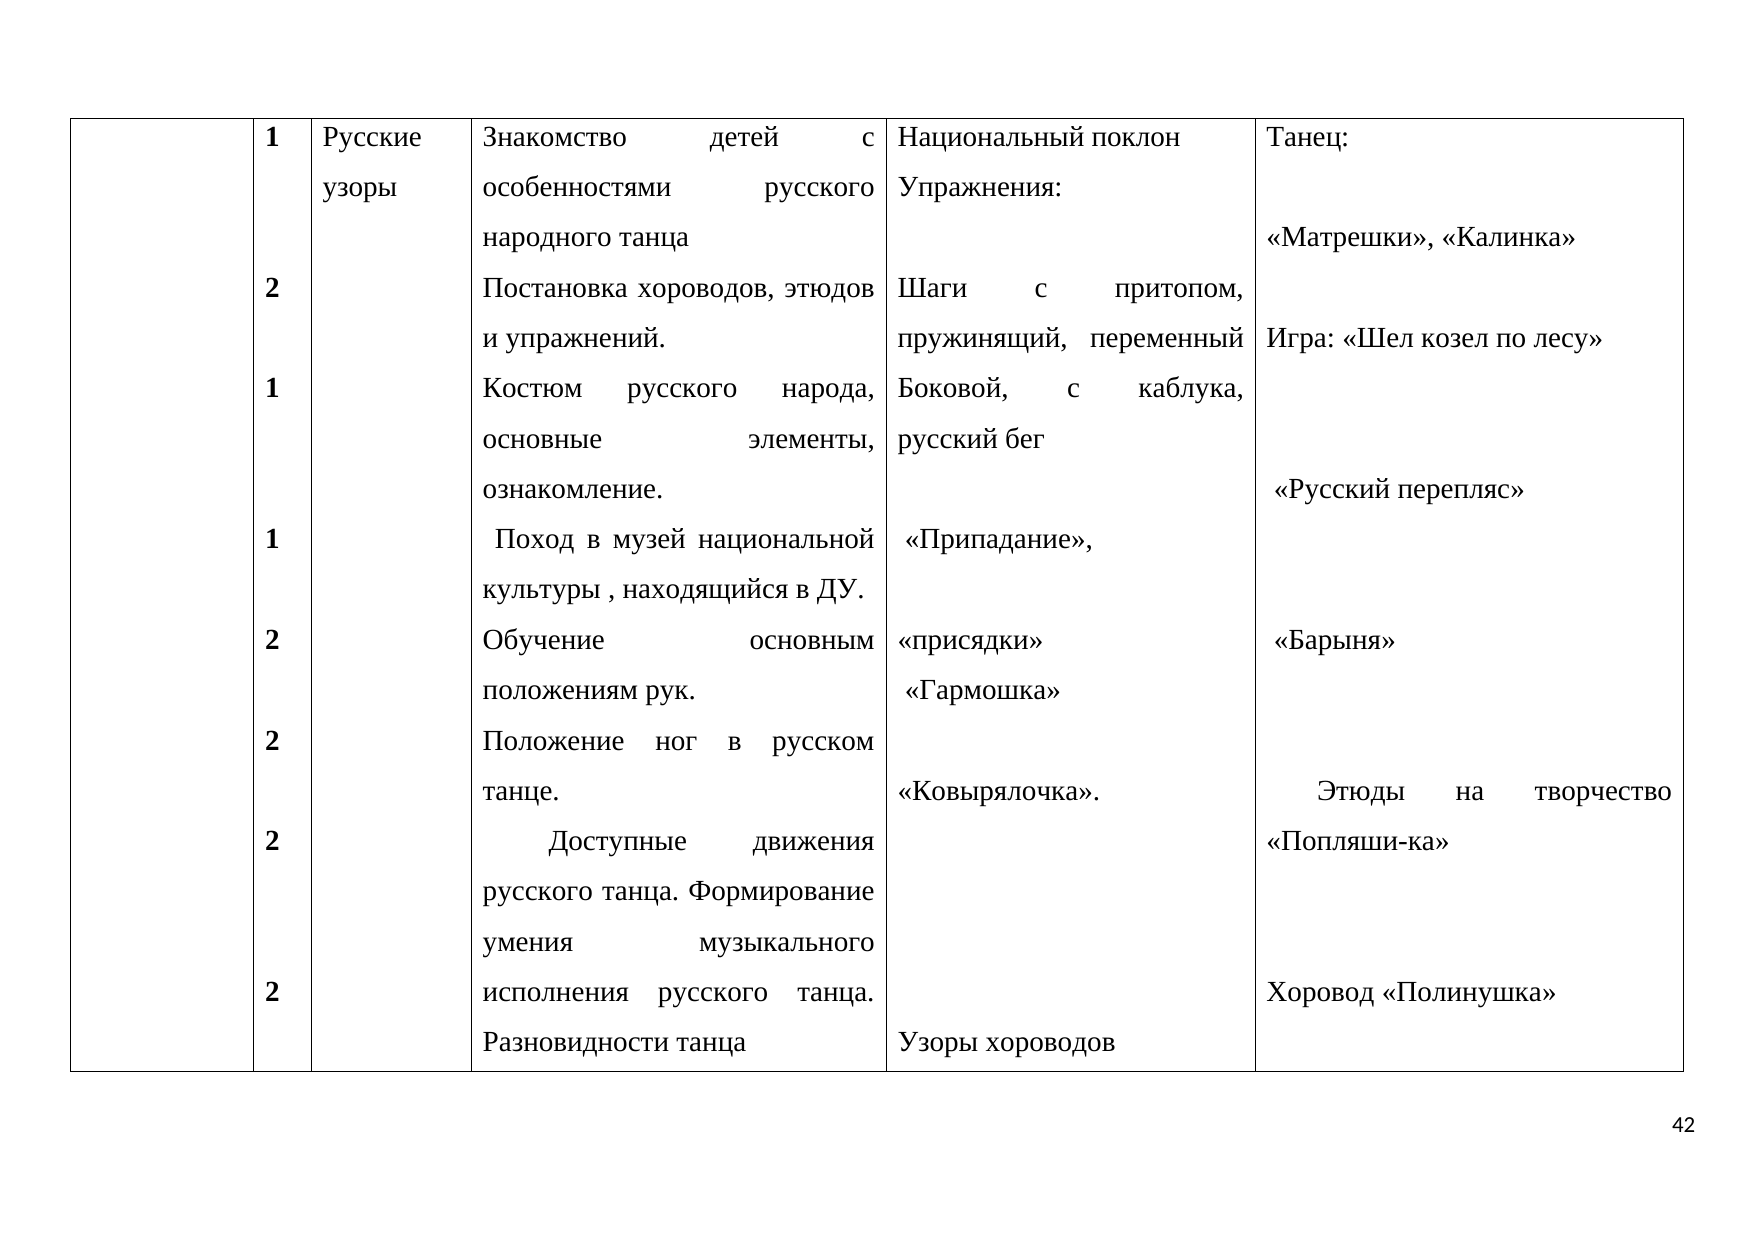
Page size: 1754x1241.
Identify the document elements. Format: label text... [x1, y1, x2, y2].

table_cell Знакомство детей с особенностями русского народного танца Постановка хороводов, этюдов и упражнений. Костюм русского народа, основные элементы, ознакомление. Поход в музей национальной культуры , находящийся в ДУ. Обучение основным положениям рук. Положение ног в русском танце. Доступные движения русского танца. Формирование умения музыкального исполнения русского танца. Разновидности танца [472, 119, 886, 1071]
table_cell Танец: «Матрешки», «Калинка» Игра: «Шел козел по лесу» «Русский перепляс» «Барыня» Этюды на творчество «Попляши-ка» Хоровод «Полинушка» [1256, 119, 1683, 1071]
table_cell 1 2 1 1 2 2 2 2 [254, 119, 311, 1071]
table_cell Национальный поклон Упражнения: Шаги с притопом, пружинящий, переменный Боковой, с каблука, русский бег «Припадание», «присядки» «Гармошка» «Ковырялочка». Узоры хороводов [887, 119, 1255, 1071]
table_cell [71, 119, 253, 1071]
table_cell Русские узоры [312, 119, 471, 1071]
